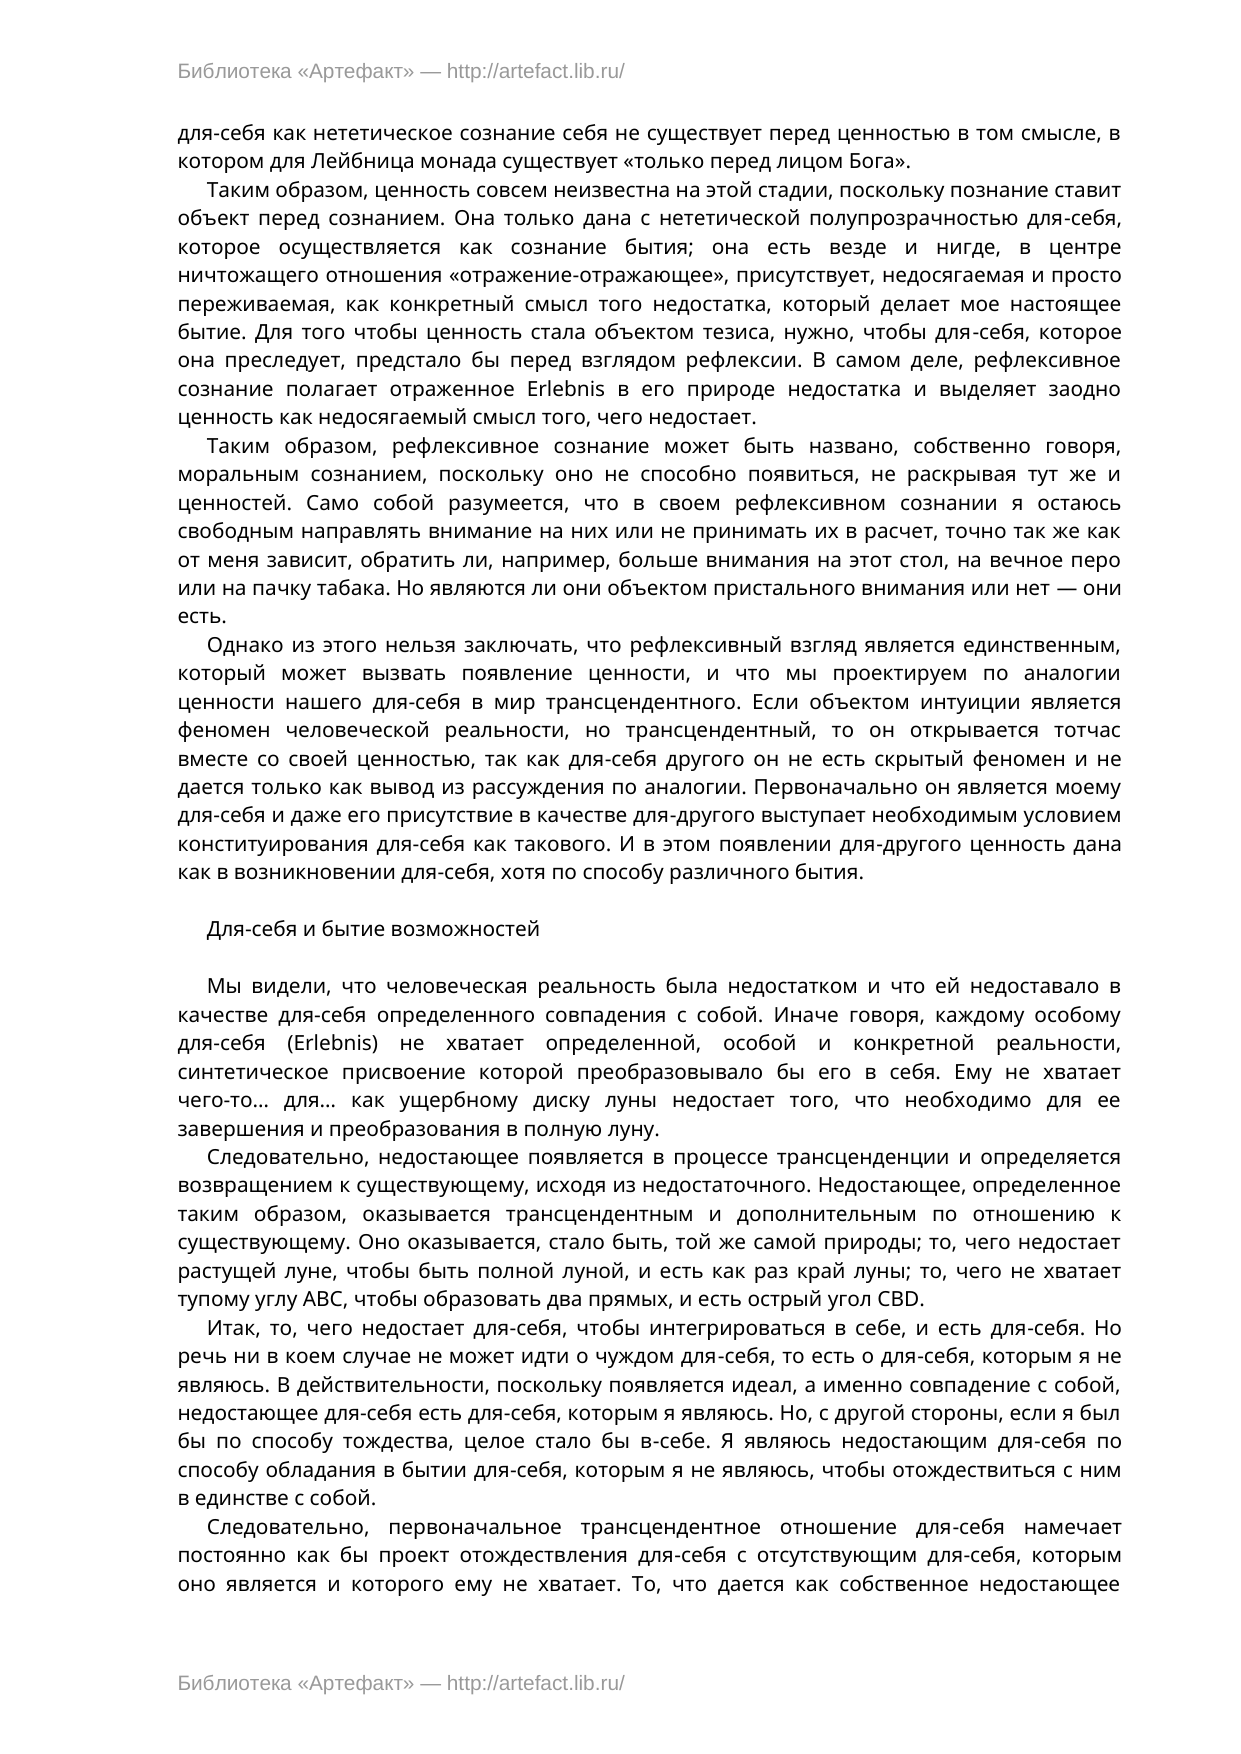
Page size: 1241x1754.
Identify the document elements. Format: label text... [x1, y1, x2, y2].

text Однако из этого нельзя заключать, что рефлексивный взгляд является единственным, который может вызвать появление ценности, и что мы проектируем по аналогии ценности нашего для-себя в мир трансцендентного. Если объектом интуиции является феномен человеческой реальности, но трансцендентный, то он открывается тотчас вместе со своей ценностью, так как для-себя другого он не есть скрытый феномен и не дается только как вывод из рассуждения по аналогии. Первоначально он является моему для-себя и даже его присутствие в качестве для-другого выступает необходимым условием конституирования для-себя как такового. И в этом появлении для-другого ценность дана как в возникновении для-себя, хотя по способу различного бытия. [177, 630, 1122, 886]
text Таким образом, ценность совсем неизвестна на этой стадии, поскольку познание ставит объект перед сознанием. Она только дана с нететической полупрозрачностью для-себя, которое осуществляется как сознание бытия; она есть везде и нигде, в центре ничтожащего отношения «отражение-отражающее», присутствует, недосягаемая и просто переживаемая, как конкретный смысл того недостатка, который делает мое настоящее бытие. Для того чтобы ценность стала объектом тезиса, нужно, чтобы для-себя, которое она преследует, предстало бы перед взглядом рефлексии. В самом деле, рефлексивное сознание полагает отраженное Erlebnis в его природе недостатка и выделяет заодно ценность как недосягаемый смысл того, чего недостает. [177, 175, 1122, 431]
text Итак, то, чего недостает для-себя, чтобы интегрироваться в себе, и есть для-себя. Но речь ни в коем случае не может идти о чуждом для-себя, то есть о для-себя, которым я не являюсь. В действительности, поскольку появляется идеал, а именно совпадение с собой, недостающее для-себя есть для-себя, которым я являюсь. Но, с другой стороны, если я был бы по способу тождества, целое стало бы в-себе. Я являюсь недостающим для-себя по способу обладания в бытии для-себя, которым я не являюсь, чтобы отождествиться с ним в единстве с собой. [177, 1313, 1122, 1512]
text Таким образом, рефлексивное сознание может быть названо, собственно говоря, моральным сознанием, поскольку оно не способно появиться, не раскрывая тут же и ценностей. Само собой разумеется, что в своем рефлексивном сознании я остаюсь свободным направлять внимание на них или не принимать их в расчет, точно так же как от меня зависит, обратить ли, например, больше внимания на этот стол, на вечное перо или на пачку табака. Но являются ли они объектом пристального внимания или нет — они есть. [177, 431, 1122, 630]
text Следовательно, недостающее появляется в процессе трансценденции и определяется возвращением к существующему, исходя из недостаточного. Недостающее, определенное таким образом, оказывается трансцендентным и дополнительным по отношению к существующему. Оно оказывается, стало быть, той же самой природы; то, чего недостает растущей луне, чтобы быть полной луной, и есть как раз край луны; то, чего не хватает тупому углу ABC, чтобы образовать два прямых, и есть острый угол CBD. [177, 1142, 1122, 1313]
text Мы видели, что человеческая реальность была недостатком и что ей недоставало в качестве для-себя определенного совпадения с собой. Иначе говоря, каждому особому для-себя (Erlebnis) не хватает определенной, особой и конкретной реальности, синтетическое присвоение которой преобразовывало бы его в себя. Ему не хватает чего-то… для… как ущербному диску луны недостает того, что необходимо для ее завершения и преобразования в полную луну. [177, 972, 1122, 1142]
text Для-себя и бытие возможностей [177, 914, 1122, 972]
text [177, 118, 1122, 175]
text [177, 1512, 1122, 1597]
